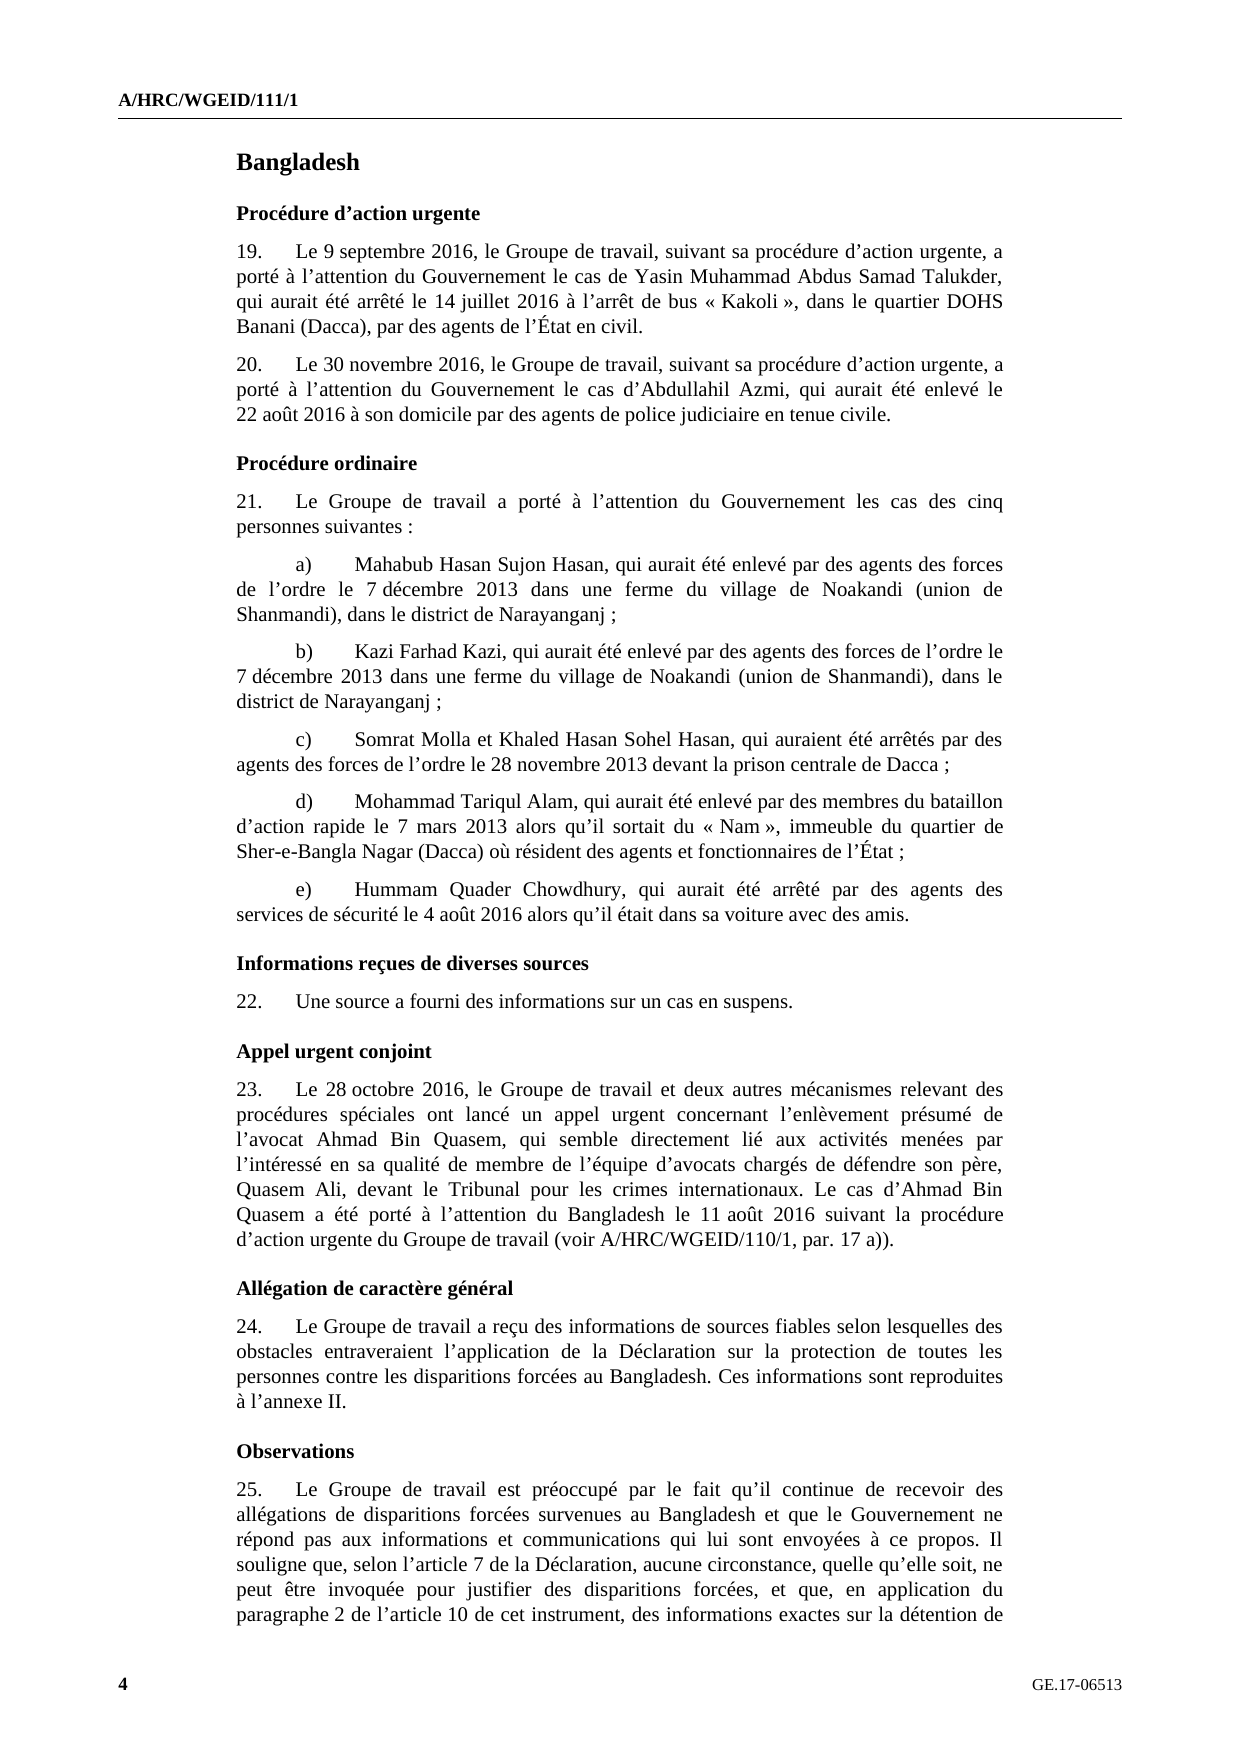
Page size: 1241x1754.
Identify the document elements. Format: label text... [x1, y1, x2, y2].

text Le 28 octobre 2016, le Groupe de travail et deux autres mécanismes relevant des procédures spéciales ont lancé un appel urgent concernant l’enlèvement présumé de l’avocat Ahmad Bin Quasem, qui semble directement lié aux activités menées par l’intéressé en sa qualité de membre de l’équipe d’avocats chargés de défendre son père, Quasem Ali, devant le Tribunal pour les crimes internationaux. Le cas d’Ahmad Bin Quasem a été porté à l’attention du Bangladesh le 11 août 2016 suivant la procédure d’action urgente du Groupe de travail (voir A/HRC/WGEID/110/1, par. 17 a)). [236, 1076, 1004, 1251]
text Allégation de caractère général [118, 1276, 1004, 1301]
text a) Mahabub Hasan Sujon Hasan, qui aurait été enlevé par des agents des forces de l’ordre le 7 décembre 2013 dans une ferme du village de Noakandi (union de Shanmandi), dans le district de Narayanganj ; [236, 551, 1004, 626]
text Le 9 septembre 2016, le Groupe de travail, suivant sa procédure d’action urgente, a porté à l’attention du Gouvernement le cas de Yasin Muhammad Abdus Samad Talukder, qui aurait été arrêté le 14 juillet 2016 à l’arrêt de bus « Kakoli », dans le quartier DOHS Banani (Dacca), par des agents de l’État en civil. [236, 238, 1004, 338]
text Le Groupe de travail a porté à l’attention du Gouvernement les cas des cinq personnes suivantes : [236, 488, 1004, 538]
text Une source a fourni des informations sur un cas en suspens. [236, 988, 1004, 1013]
text Procédure ordinaire [118, 451, 1004, 476]
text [236, 1476, 1004, 1626]
text Informations reçues de diverses sources [118, 951, 1004, 976]
text e) Hummam Quader Chowdhury, qui aurait été arrêté par des agents des services de sécurité le 4 août 2016 alors qu’il était dans sa voiture avec des amis. [236, 876, 1004, 926]
text Bangladesh [118, 148, 1004, 176]
text c) Somrat Molla et Khaled Hasan Sohel Hasan, qui auraient été arrêtés par des agents des forces de l’ordre le 28 novembre 2013 devant la prison centrale de Dacca ; [236, 726, 1004, 776]
text d) Mohammad Tariqul Alam, qui aurait été enlevé par des membres du bataillon d’action rapide le 7 mars 2013 alors qu’il sortait du « Nam », immeuble du quartier de Sher-e-Bangla Nagar (Dacca) où résident des agents et fonctionnaires de l’État ; [236, 788, 1004, 863]
text Observations [118, 1438, 1004, 1463]
text b) Kazi Farhad Kazi, qui aurait été enlevé par des agents des forces de l’ordre le 7 décembre 2013 dans une ferme du village de Noakandi (union de Shanmandi), dans le district de Narayanganj ; [236, 638, 1004, 713]
text Appel urgent conjoint [118, 1038, 1004, 1063]
text Le 30 novembre 2016, le Groupe de travail, suivant sa procédure d’action urgente, a porté à l’attention du Gouvernement le cas d’Abdullahil Azmi, qui aurait été enlevé le 22 août 2016 à son domicile par des agents de police judiciaire en tenue civile. [236, 351, 1004, 426]
text Procédure d’action urgente [118, 201, 1004, 226]
text Le Groupe de travail a reçu des informations de sources fiables selon lesquelles des obstacles entraveraient l’application de la Déclaration sur la protection de toutes les personnes contre les disparitions forcées au Bangladesh. Ces informations sont reproduites à l’annexe II. [236, 1313, 1004, 1413]
